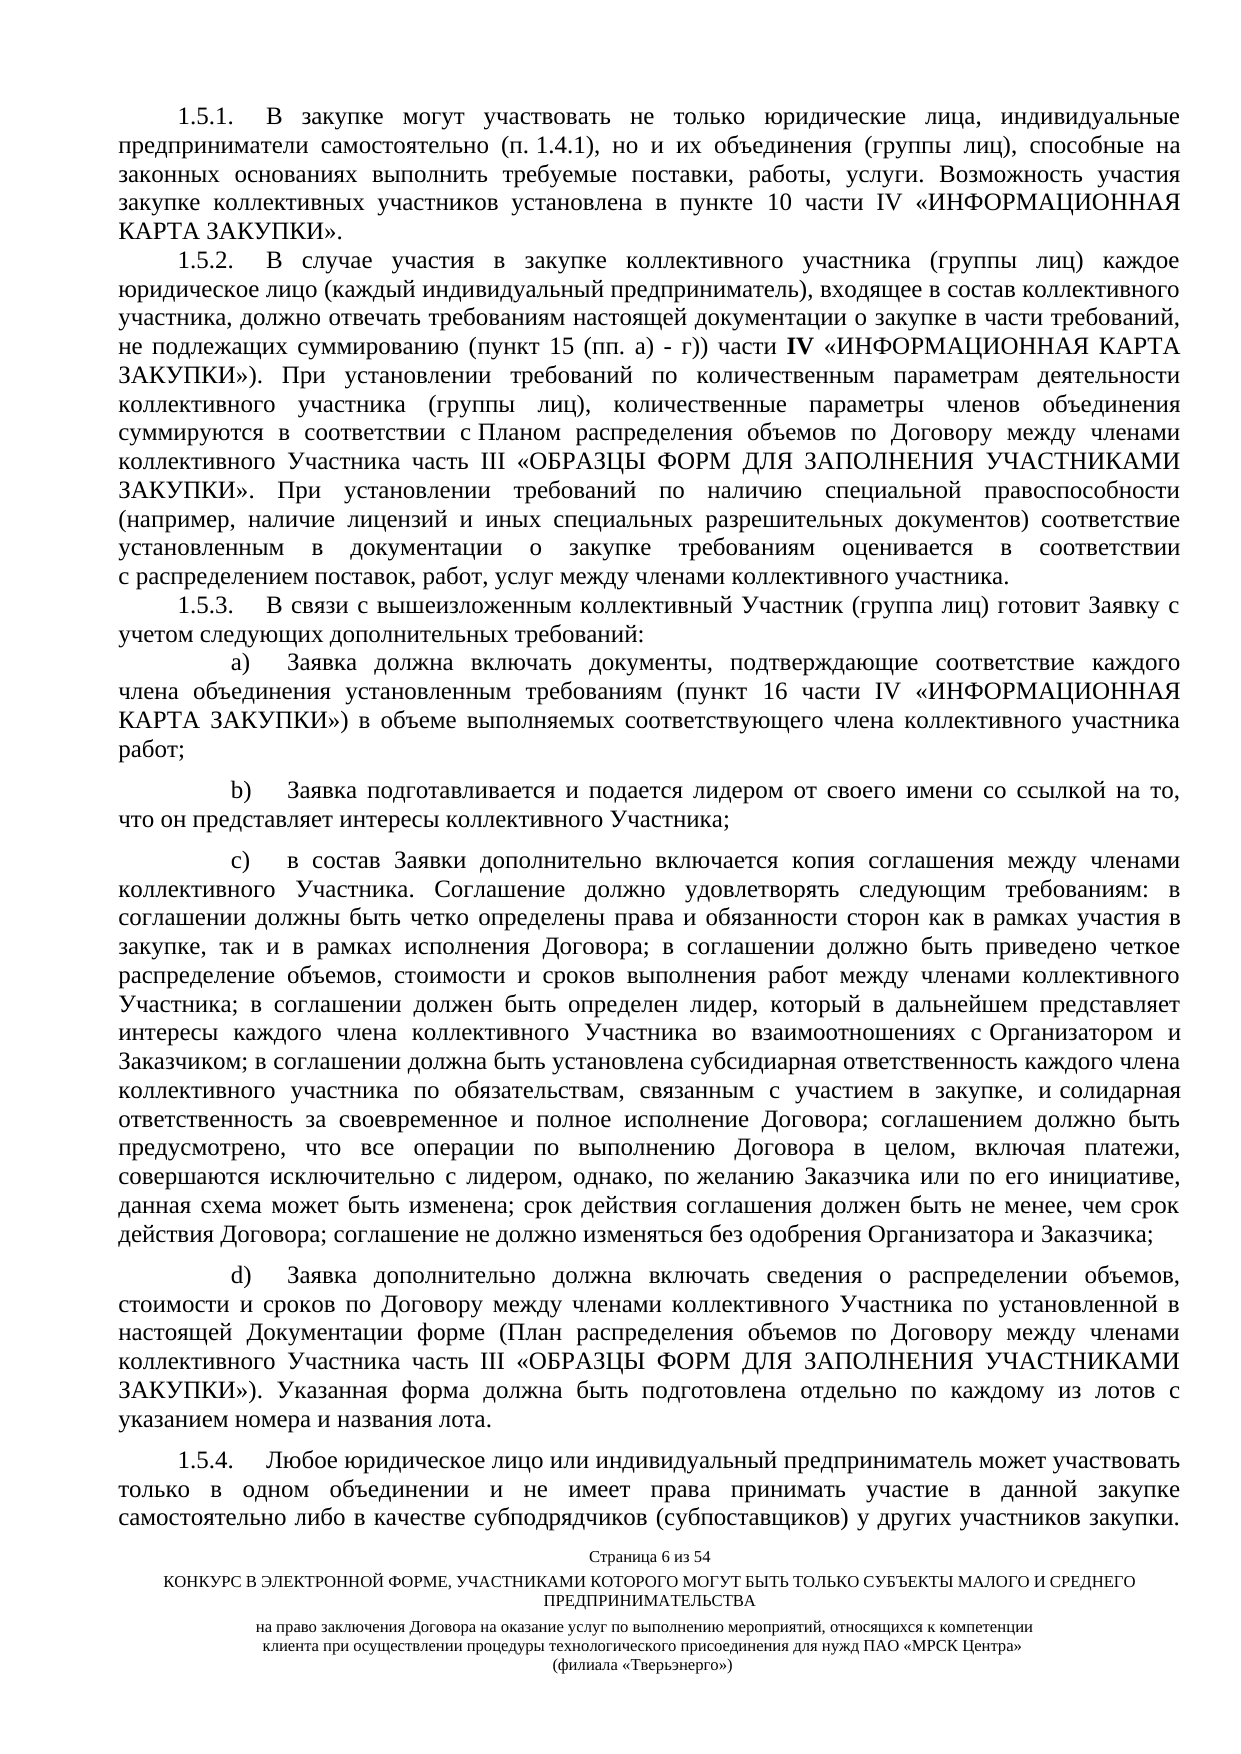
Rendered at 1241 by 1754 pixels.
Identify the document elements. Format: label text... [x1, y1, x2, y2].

subtitle В связи с вышеизложенным коллективный Участник (группа лиц) готовит Заявку с учетом следующих дополнительных требований: [118, 590, 1181, 647]
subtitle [118, 1445, 1181, 1531]
list Заявка подготавливается и подается лидером от своего имени со ссылкой на то, что он представляет интересы коллективного Участника; [118, 775, 1181, 832]
subtitle В закупке могут участвовать не только юридические лица, индивидуальные предприниматели самостоятельно (п. 1.4.1), но и их объединения (группы лиц), способные на законных основаниях выполнить требуемые поставки, работы, услуги. Возможность участия закупке коллективных участников установлена в пункте 10 части IV «ИНФОРМАЦИОННАЯ КАРТА ЗАКУПКИ». [118, 101, 1181, 245]
list в состав Заявки дополнительно включается копия соглашения между членами коллективного Участника. Соглашение должно удовлетворять следующим требованиям: в соглашении должны быть четко определены права и обязанности сторон как в рамках участия в закупке, так и в рамках исполнения Договора; в соглашении должно быть приведено четкое распределение объемов, стоимости и сроков выполнения работ между членами коллективного Участника; в соглашении должен быть определен лидер, который в дальнейшем представляет интересы каждого члена коллективного Участника во взаимоотношениях с Организатором и Заказчиком; в соглашении должна быть установлена субсидиарная ответственность каждого члена коллективного участника по обязательствам, связанным с участием в закупке, и солидарная ответственность за своевременное и полное исполнение Договора; соглашением должно быть предусмотрено, что все операции по выполнению Договора в целом, включая платежи, совершаются исключительно с лидером, однако, по желанию Заказчика или по его инициативе, данная схема может быть изменена; срок действия соглашения должен быть не менее, чем срок действия Договора; соглашение не должно изменяться без одобрения Организатора и Заказчика; [118, 845, 1181, 1247]
list Заявка должна включать документы, подтверждающие соответствие каждого члена объединения установленным требованиям (пункт 16 части IV «ИНФОРМАЦИОННАЯ КАРТА ЗАКУПКИ») в объеме выполняемых соответствующего члена коллективного участника работ; [118, 647, 1181, 762]
list Заявка дополнительно должна включать сведения о распределении объемов, стоимости и сроков по Договору между членами коллективного Участника по установленной в настоящей Документации форме (План распределения объемов по Договору между членами коллективного Участника часть III «ОБРАЗЦЫ ФОРМ ДЛЯ ЗАПОЛНЕНИЯ УЧАСТНИКАМИ ЗАКУПКИ»). Указанная форма должна быть подготовлена отдельно по каждому из лотов с указанием номера и названия лота. [118, 1260, 1181, 1432]
subtitle В случае участия в закупке коллективного участника (группы лиц) каждое юридическое лицо (каждый индивидуальный предприниматель), входящее в состав коллективного участника, должно отвечать требованиям настоящей документации о закупке в части требований, не подлежащих суммированию (пункт 15 (пп. а) - г)) части IV «ИНФОРМАЦИОННАЯ КАРТА ЗАКУПКИ»). При установлении требований по количественным параметрам деятельности коллективного участника (группы лиц), количественные параметры членов объединения суммируются в соответствии с Планом распределения объемов по Договору между членами коллективного Участника часть III «ОБРАЗЦЫ ФОРМ ДЛЯ ЗАПОЛНЕНИЯ УЧАСТНИКАМИ ЗАКУПКИ». При установлении требований по наличию специальной правоспособности (например, наличие лицензий и иных специальных разрешительных документов) соответствие установленным в документации о закупке требованиям оценивается в соответствии с распределением поставок, работ, услуг между членами коллективного участника. [118, 245, 1181, 590]
